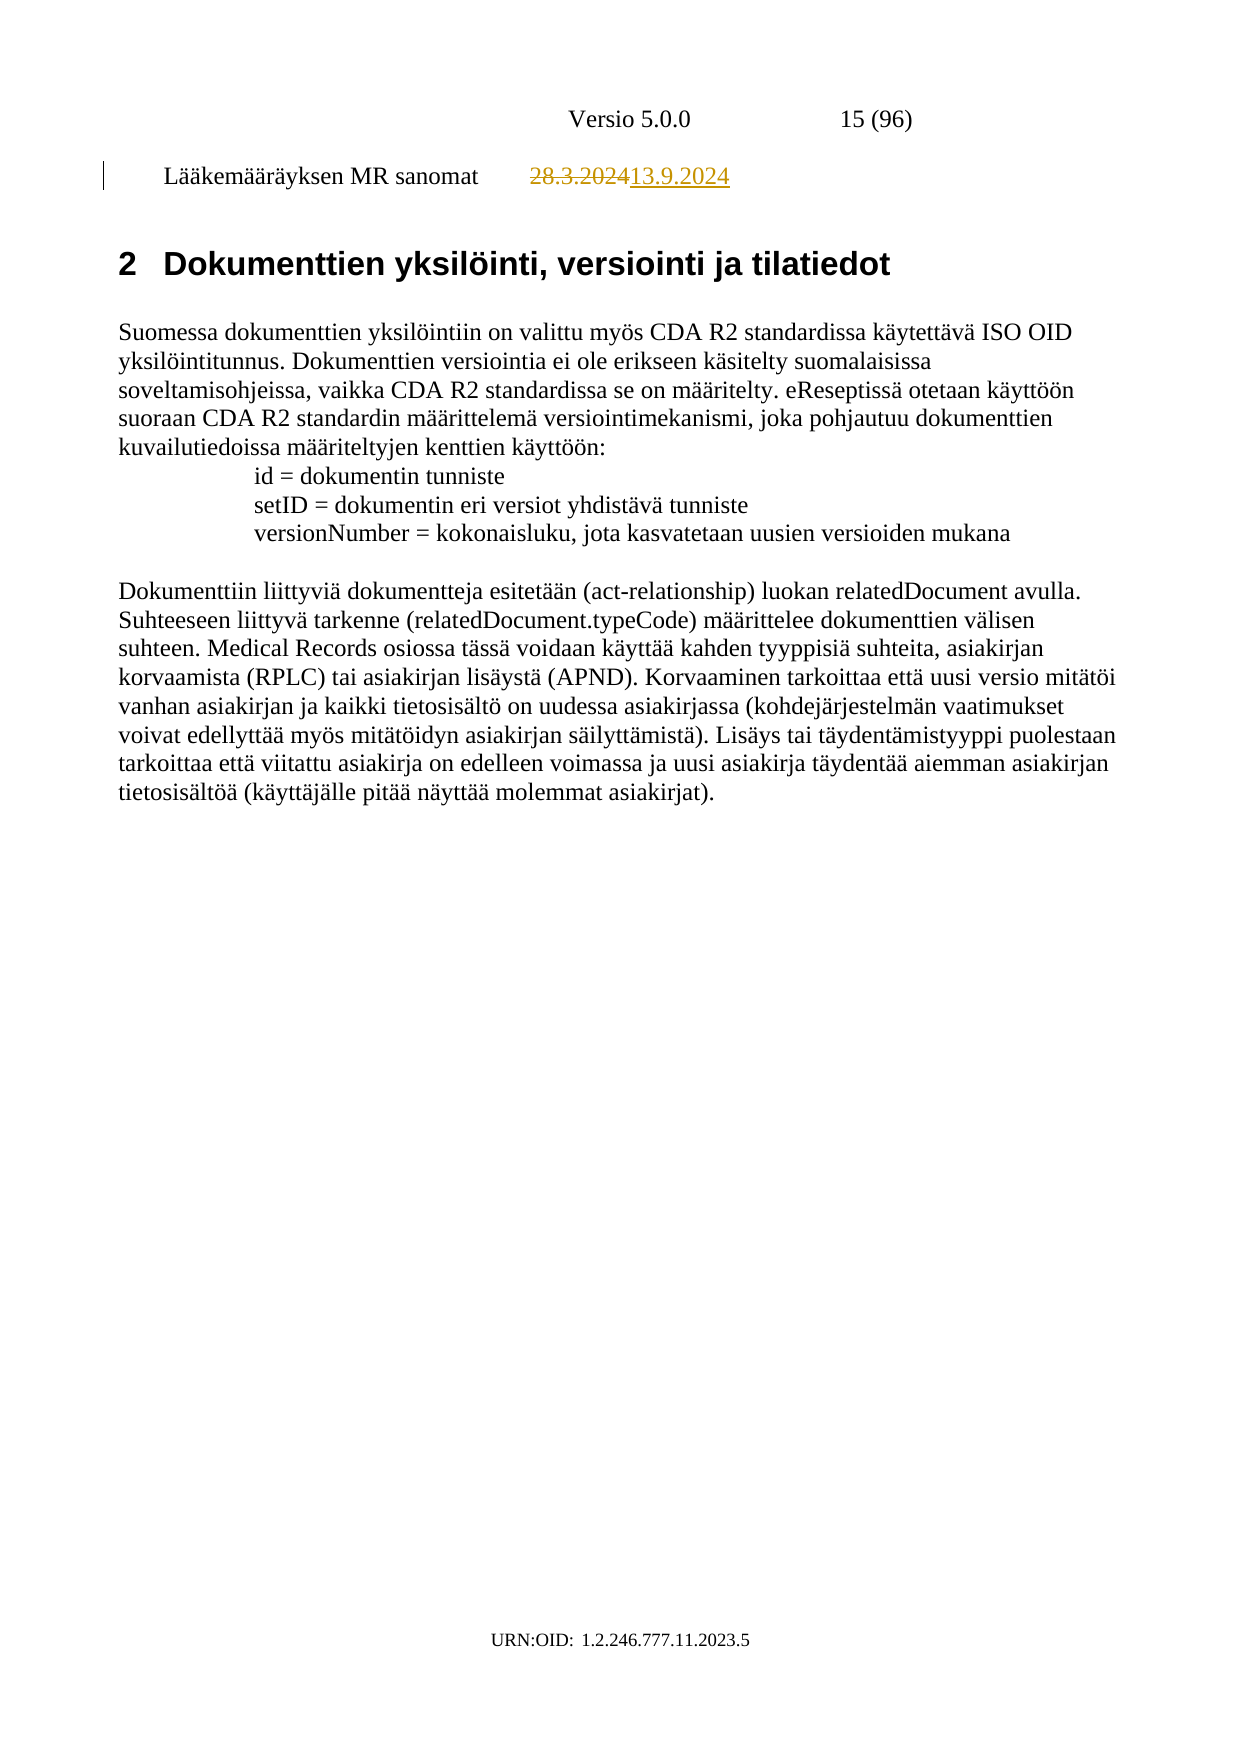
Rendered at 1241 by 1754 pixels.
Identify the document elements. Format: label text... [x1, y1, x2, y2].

text id = dokumentin tunniste [118, 461, 1122, 490]
text Dokumenttiin liittyviä dokumentteja esitetään (act-relationship) luokan relatedDocument avulla. [118, 576, 1122, 605]
text Suhteeseen liittyvä tarkenne (relatedDocument.typeCode) määrittelee dokumenttien välisen suhteen. Medical Records osiossa tässä voidaan käyttää kahden tyyppisiä suhteita, asiakirjan korvaamista (RPLC) tai asiakirjan lisäystä (APND). Korvaaminen tarkoittaa että uusi versio mitätöi vanhan asiakirjan ja kaikki tietosisältö on uudessa asiakirjassa (kohdejärjestelmän vaatimukset voivat edellyttää myös mitätöidyn asiakirjan säilyttämistä). Lisäys tai täydentämistyyppi puolestaan tarkoittaa että viitattu asiakirja on edelleen voimassa ja uusi asiakirja täydentää aiemman asiakirjan tietosisältöä (käyttäjälle pitää näyttää molemmat asiakirjat). [118, 605, 1122, 806]
text setID = dokumentin eri versiot yhdistävä tunniste [118, 490, 1122, 518]
text Suomessa dokumenttien yksilöintiin on valittu myös CDA R2 standardissa käytettävä ISO OID yksilöintitunnus. Dokumenttien versiointia ei ole erikseen käsitelty suomalaisissa soveltamisohjeissa, vaikka CDA R2 standardissa se on määritelty. eReseptissä otetaan käyttöön suoraan CDA R2 standardin määrittelemä versiointimekanismi, joka pohjautuu dokumenttien kuvailutiedoissa määriteltyjen kenttien käyttöön: [118, 317, 1122, 461]
subtitle Dokumenttien yksilöinti, versiointi ja tilatiedot [118, 244, 1122, 282]
text versionNumber = kokonaisluku, jota kasvatetaan uusien versioiden mukana [118, 518, 1122, 547]
